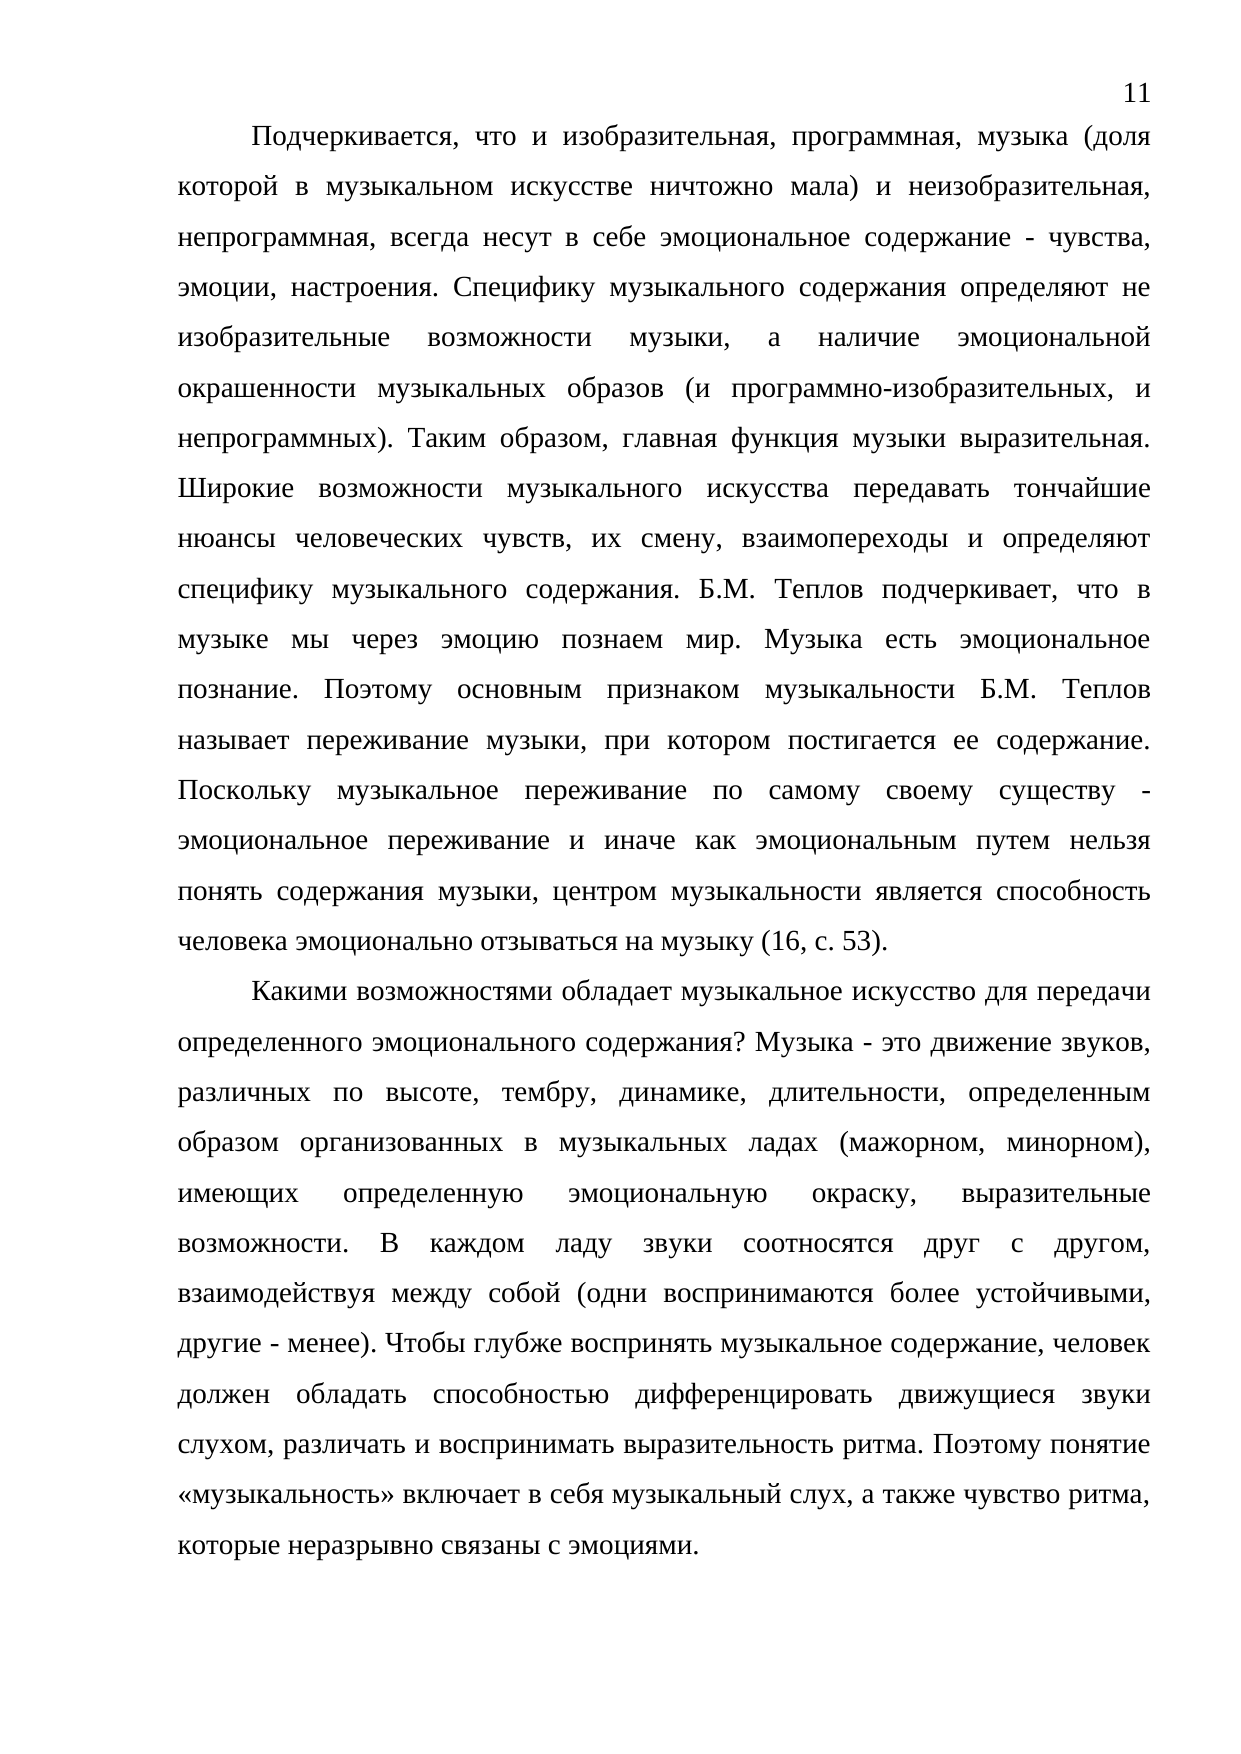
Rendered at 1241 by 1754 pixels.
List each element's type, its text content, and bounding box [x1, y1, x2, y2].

text Подчеркивается, что и изобразительная, программная, музыка (доля которой в музыкальном искусстве ничтожно мала) и неизобразительная, непрограммная, всегда несут в себе эмоциональное содержание - чувства, эмоции, настроения. Специфику музыкального содержания определяют не изобразительные возможности музыки, а наличие эмоциональной окрашенности музыкальных образов (и программно-изобразительных, и непрограммных). Таким образом, главная функция музыки выразительная. Широкие возможности музыкального искусства передавать тончайшие нюансы человеческих чувств, их смену, взаимопереходы и определяют специфику музыкального содержания. Б.М. Теплов подчеркивает, что в музыке мы через эмоцию познаем мир. Музыка есть эмоциональное познание. Поэтому основным признаком музыкальности Б.М. Теплов называет переживание музыки, при котором постигается ее содержание. Поскольку музыкальное переживание по самому своему существу - эмоциональное переживание и иначе как эмоциональным путем нельзя понять содержания музыки, центром музыкальности является способность человека эмоционально отзываться на музыку (16, с. 53). [177, 118, 1152, 957]
text Какими возможностями обладает музыкальное искусство для передачи определенного эмоционального содержания? Музыка - это движение звуков, различных по высоте, тембру, динамике, длительности, определенным образом организованных в музыкальных ладах (мажорном, минорном), имеющих определенную эмоциональную окраску, выразительные возможности. В каждом ладу звуки соотносятся друг с другом, взаимодействуя между собой (одни воспринимаются более устойчивыми, другие - менее). Чтобы глубже воспринять музыкальное содержание, человек должен обладать способностью дифференцировать движущиеся звуки слухом, различать и воспринимать выразительность ритма. Поэтому понятие «музыкальность» включает в себя музыкальный слух, а также чувство ритма, которые неразрывно связаны с эмоциями. [177, 973, 1152, 1560]
